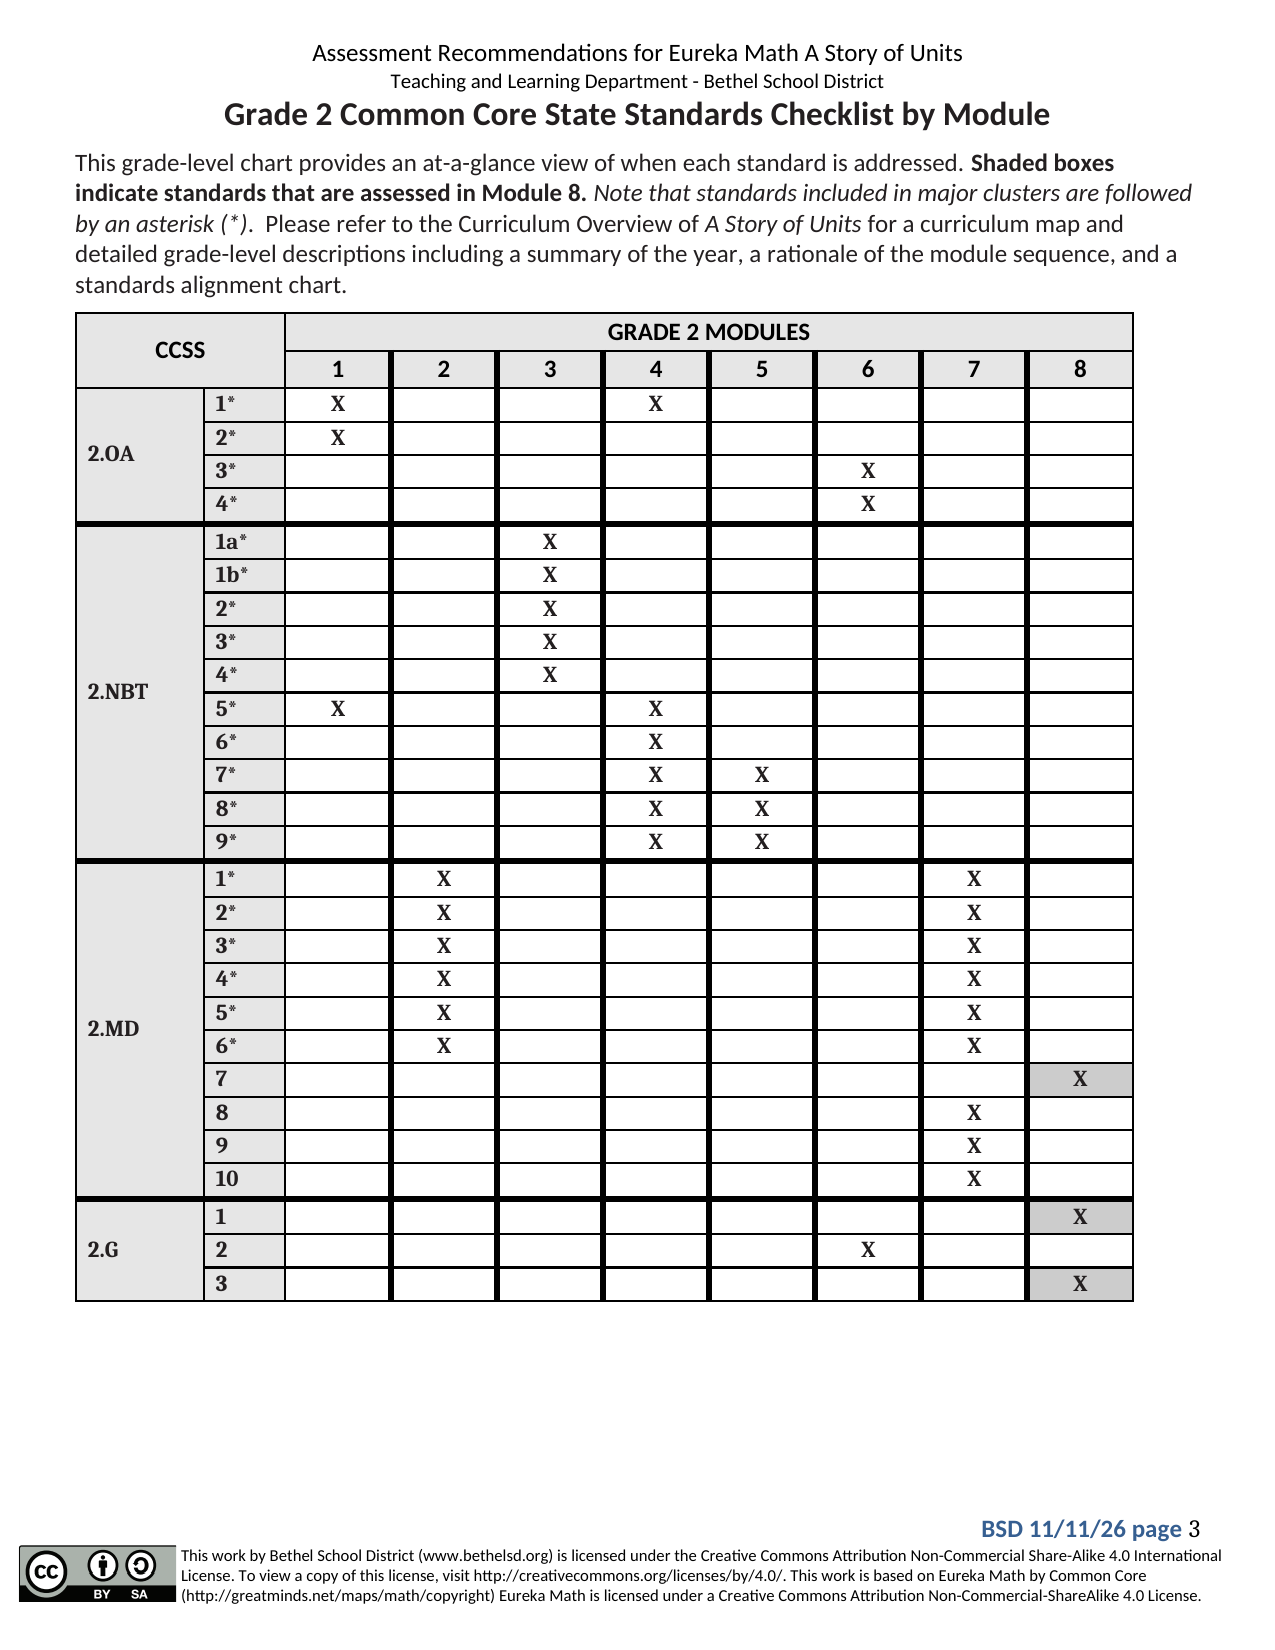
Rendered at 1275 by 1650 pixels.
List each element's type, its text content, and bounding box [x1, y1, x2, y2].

table_cell [924, 794, 1024, 825]
table_cell [924, 423, 1024, 454]
table_cell [500, 694, 600, 725]
table_cell [818, 1202, 918, 1233]
table_cell [500, 898, 600, 929]
table_cell [394, 389, 494, 421]
table_cell X [712, 827, 812, 858]
table_cell X [1030, 1064, 1132, 1096]
table_cell [712, 727, 812, 758]
table_cell X [818, 1235, 918, 1266]
table_cell [924, 694, 1024, 725]
table_cell [818, 931, 918, 962]
table_cell [500, 794, 600, 825]
table_cell [286, 1064, 388, 1096]
table_cell 1 [205, 1202, 284, 1233]
table_cell [818, 627, 918, 658]
table_cell [286, 594, 388, 625]
table_cell [712, 1269, 812, 1300]
table_cell 9* [205, 827, 284, 858]
table_cell 2 [394, 352, 494, 387]
table_cell X [924, 1031, 1024, 1062]
table_cell X [286, 389, 388, 421]
table_cell [1030, 627, 1132, 658]
table_cell X [606, 694, 706, 725]
table_cell [500, 1202, 600, 1233]
table_cell [500, 864, 600, 896]
table_cell X [924, 1098, 1024, 1129]
table_cell [924, 1202, 1024, 1233]
table_cell [924, 456, 1024, 487]
table_cell [394, 1202, 494, 1233]
table_cell [924, 560, 1024, 591]
table_cell [394, 1235, 494, 1266]
table_cell [286, 1031, 388, 1062]
table_cell X [924, 964, 1024, 996]
table_cell [712, 527, 812, 558]
table_cell X [606, 760, 706, 791]
table_cell 10 [205, 1164, 284, 1196]
table_cell [606, 998, 706, 1029]
table_cell [924, 389, 1024, 421]
table_cell [606, 423, 706, 454]
table_cell [712, 1031, 812, 1062]
table_cell [818, 864, 918, 896]
table_cell [818, 1031, 918, 1062]
table_cell [924, 727, 1024, 758]
table_cell [1030, 1164, 1132, 1196]
table_cell [712, 964, 812, 996]
table_cell [286, 1202, 388, 1233]
table_cell 2.NBT [77, 527, 203, 858]
table_cell [394, 694, 494, 725]
table_cell 5 [712, 352, 812, 387]
table_cell [286, 489, 388, 521]
table_cell [712, 998, 812, 1029]
table_cell [924, 489, 1024, 521]
table_cell X [394, 931, 494, 962]
table_cell 6* [205, 727, 284, 758]
table_cell X [500, 527, 600, 558]
table_cell [606, 864, 706, 896]
table_cell X [500, 594, 600, 625]
table_cell X [1030, 1269, 1132, 1300]
table_cell [924, 594, 1024, 625]
table_cell [1030, 794, 1132, 825]
table_cell [286, 727, 388, 758]
table_cell 8* [205, 794, 284, 825]
table_cell [924, 527, 1024, 558]
table_cell [1030, 1131, 1132, 1162]
table_cell 2 [205, 1235, 284, 1266]
table_cell [818, 660, 918, 691]
table_cell 4* [205, 964, 284, 996]
table_cell 4 [606, 352, 706, 387]
table_cell [1030, 964, 1132, 996]
table_cell [606, 1098, 706, 1129]
table_cell 3 [500, 352, 600, 387]
table_cell 6 [818, 352, 918, 387]
table_cell [606, 1164, 706, 1196]
table_cell [394, 1164, 494, 1196]
table_cell [712, 1098, 812, 1129]
table_cell [1030, 456, 1132, 487]
table_cell [1030, 560, 1132, 591]
table_header CCSS [77, 314, 284, 387]
table_cell 1a* [205, 527, 284, 558]
table_cell [500, 998, 600, 1029]
table_cell [606, 931, 706, 962]
table_cell [1030, 998, 1132, 1029]
table_cell [712, 1131, 812, 1162]
table_cell [712, 594, 812, 625]
table_cell X [606, 827, 706, 858]
table_cell [1030, 727, 1132, 758]
table_cell [286, 560, 388, 591]
table_cell [606, 560, 706, 591]
table_cell [286, 864, 388, 896]
table_cell [394, 827, 494, 858]
table_cell X [394, 1031, 494, 1062]
table_cell [286, 456, 388, 487]
table_cell [1030, 594, 1132, 625]
table_cell X [500, 627, 600, 658]
table_cell [712, 389, 812, 421]
table_cell [818, 1269, 918, 1300]
table_cell [1030, 1098, 1132, 1129]
table_cell [394, 560, 494, 591]
table_cell [924, 760, 1024, 791]
table_cell [500, 727, 600, 758]
table_cell 3 [205, 1269, 284, 1300]
table_cell X [394, 998, 494, 1029]
table_cell [818, 560, 918, 591]
table_cell [286, 998, 388, 1029]
table_cell [606, 1235, 706, 1266]
table_cell [286, 627, 388, 658]
table_cell [712, 456, 812, 487]
table_cell [500, 1164, 600, 1196]
table_cell [286, 898, 388, 929]
table_cell [818, 760, 918, 791]
table_cell [606, 1031, 706, 1062]
table_cell [286, 1131, 388, 1162]
table_cell [500, 931, 600, 962]
table_cell [606, 456, 706, 487]
table_cell [286, 1098, 388, 1129]
table_cell [924, 1064, 1024, 1096]
table_cell 8 [205, 1098, 284, 1129]
table_cell [818, 898, 918, 929]
table_cell [924, 827, 1024, 858]
table_cell [818, 1131, 918, 1162]
table_cell [606, 1131, 706, 1162]
table_cell [818, 998, 918, 1029]
table_cell [606, 898, 706, 929]
table_cell [500, 827, 600, 858]
table_cell [606, 1064, 706, 1096]
table_cell [712, 489, 812, 521]
table_cell [818, 1098, 918, 1129]
table_cell [1030, 1235, 1132, 1266]
table_cell [500, 489, 600, 521]
table_cell [606, 1269, 706, 1300]
table_cell [286, 1235, 388, 1266]
table_cell [1030, 489, 1132, 521]
table_cell [818, 389, 918, 421]
table_cell X [818, 489, 918, 521]
table_cell 3* [205, 931, 284, 962]
table_cell [286, 527, 388, 558]
table_cell [1030, 1031, 1132, 1062]
table_cell [818, 694, 918, 725]
table_cell 2.MD [77, 864, 203, 1196]
table_cell [606, 627, 706, 658]
table_cell 5* [205, 998, 284, 1029]
table_cell [500, 1031, 600, 1062]
table_cell 1b* [205, 560, 284, 591]
table_cell X [500, 560, 600, 591]
table_cell [500, 1269, 600, 1300]
table_cell 6* [205, 1031, 284, 1062]
table_cell [712, 1164, 812, 1196]
table_cell [712, 560, 812, 591]
table_cell [394, 660, 494, 691]
table_cell [500, 1131, 600, 1162]
table_cell [394, 1098, 494, 1129]
table_cell [818, 594, 918, 625]
table_cell [500, 1064, 600, 1096]
table_cell [712, 1202, 812, 1233]
table_cell [394, 594, 494, 625]
table_cell [500, 423, 600, 454]
table_cell [286, 1269, 388, 1300]
table_cell [286, 931, 388, 962]
table_cell 7* [205, 760, 284, 791]
table_cell [286, 827, 388, 858]
table_cell [818, 964, 918, 996]
text Grade 2 Common Core State Standards Checklist by Module [75, 93, 1200, 134]
table_cell X [286, 423, 388, 454]
table_cell X [924, 931, 1024, 962]
table_cell [286, 1164, 388, 1196]
table_cell [712, 931, 812, 962]
table_cell [286, 964, 388, 996]
table_cell X [924, 864, 1024, 896]
text This grade-level chart provides an at-a-glance view of when each standard is addressed. Shaded boxes indicate standards that are assessed in Module 8. Note that standards included in major clusters are followed by an asterisk (*). Please refer to the Curriculum Overview of A Story of Units for a curriculum map and detailed grade-level descriptions including a summary of the year, a rationale of the module sequence, and a standards alignment chart. [75, 147, 1200, 299]
table_cell [606, 660, 706, 691]
table_cell 8 [1030, 352, 1132, 387]
table_cell [500, 456, 600, 487]
table_cell [394, 489, 494, 521]
table_cell [818, 794, 918, 825]
table_cell [286, 660, 388, 691]
table_cell [1030, 827, 1132, 858]
table_cell [1030, 694, 1132, 725]
table_cell [394, 794, 494, 825]
table_cell [818, 1064, 918, 1096]
table_cell X [286, 694, 388, 725]
table_cell 5* [205, 694, 284, 725]
table_cell [924, 1269, 1024, 1300]
table_cell [606, 527, 706, 558]
table_cell [1030, 898, 1132, 929]
table_cell [394, 727, 494, 758]
table_cell [606, 964, 706, 996]
table_cell [712, 627, 812, 658]
table_cell X [924, 1131, 1024, 1162]
table_cell 2* [205, 423, 284, 454]
table_cell [500, 964, 600, 996]
table_cell [712, 1064, 812, 1096]
table_cell [606, 489, 706, 521]
table_cell [712, 660, 812, 691]
table_cell [1030, 864, 1132, 896]
table_cell [818, 423, 918, 454]
table_cell 1 [286, 352, 388, 387]
table_cell X [606, 794, 706, 825]
table_cell X [606, 389, 706, 421]
table_cell [1030, 660, 1132, 691]
table_cell 2.OA [77, 389, 203, 521]
table_cell X [924, 898, 1024, 929]
table_cell [500, 1235, 600, 1266]
table_cell [500, 1098, 600, 1129]
table_cell [500, 389, 600, 421]
table_cell X [818, 456, 918, 487]
table_cell [394, 423, 494, 454]
table_cell X [712, 760, 812, 791]
table_cell [1030, 527, 1132, 558]
table_cell [394, 527, 494, 558]
table_cell [818, 527, 918, 558]
table_header GRADE 2 MODULES [286, 314, 1132, 350]
table_cell X [606, 727, 706, 758]
table_cell X [924, 998, 1024, 1029]
table_cell 4* [205, 660, 284, 691]
table_cell 2* [205, 898, 284, 929]
table_cell [394, 1131, 494, 1162]
table_cell [394, 456, 494, 487]
table_cell 1* [205, 389, 284, 421]
table_cell [1030, 760, 1132, 791]
table_cell [712, 694, 812, 725]
table_cell 2.G [77, 1202, 203, 1300]
table_cell [712, 423, 812, 454]
table_cell [394, 760, 494, 791]
table_cell 9 [205, 1131, 284, 1162]
table_cell [924, 660, 1024, 691]
table_cell 4* [205, 489, 284, 521]
table_cell 7 [924, 352, 1024, 387]
table_cell [394, 1269, 494, 1300]
table_cell X [1030, 1202, 1132, 1233]
table_cell [924, 1235, 1024, 1266]
table_cell [924, 627, 1024, 658]
table_cell [286, 760, 388, 791]
table_cell [286, 794, 388, 825]
table_cell [818, 1164, 918, 1196]
table_cell [500, 760, 600, 791]
table_cell [1030, 931, 1132, 962]
table_cell 3* [205, 456, 284, 487]
table_cell [394, 1064, 494, 1096]
table_cell 7 [205, 1064, 284, 1096]
table_cell X [394, 864, 494, 896]
table_cell 3* [205, 627, 284, 658]
table_cell X [924, 1164, 1024, 1196]
table_cell [818, 827, 918, 858]
table_cell X [394, 898, 494, 929]
table_cell [606, 594, 706, 625]
table_cell X [500, 660, 600, 691]
table_cell [712, 1235, 812, 1266]
table_cell [606, 1202, 706, 1233]
table_cell [818, 727, 918, 758]
table_cell [1030, 389, 1132, 421]
table_cell [394, 627, 494, 658]
table_cell 1* [205, 864, 284, 896]
table_cell [712, 898, 812, 929]
table_cell [1030, 423, 1132, 454]
table_cell 2* [205, 594, 284, 625]
table_cell X [394, 964, 494, 996]
table_cell [712, 864, 812, 896]
table_cell X [712, 794, 812, 825]
